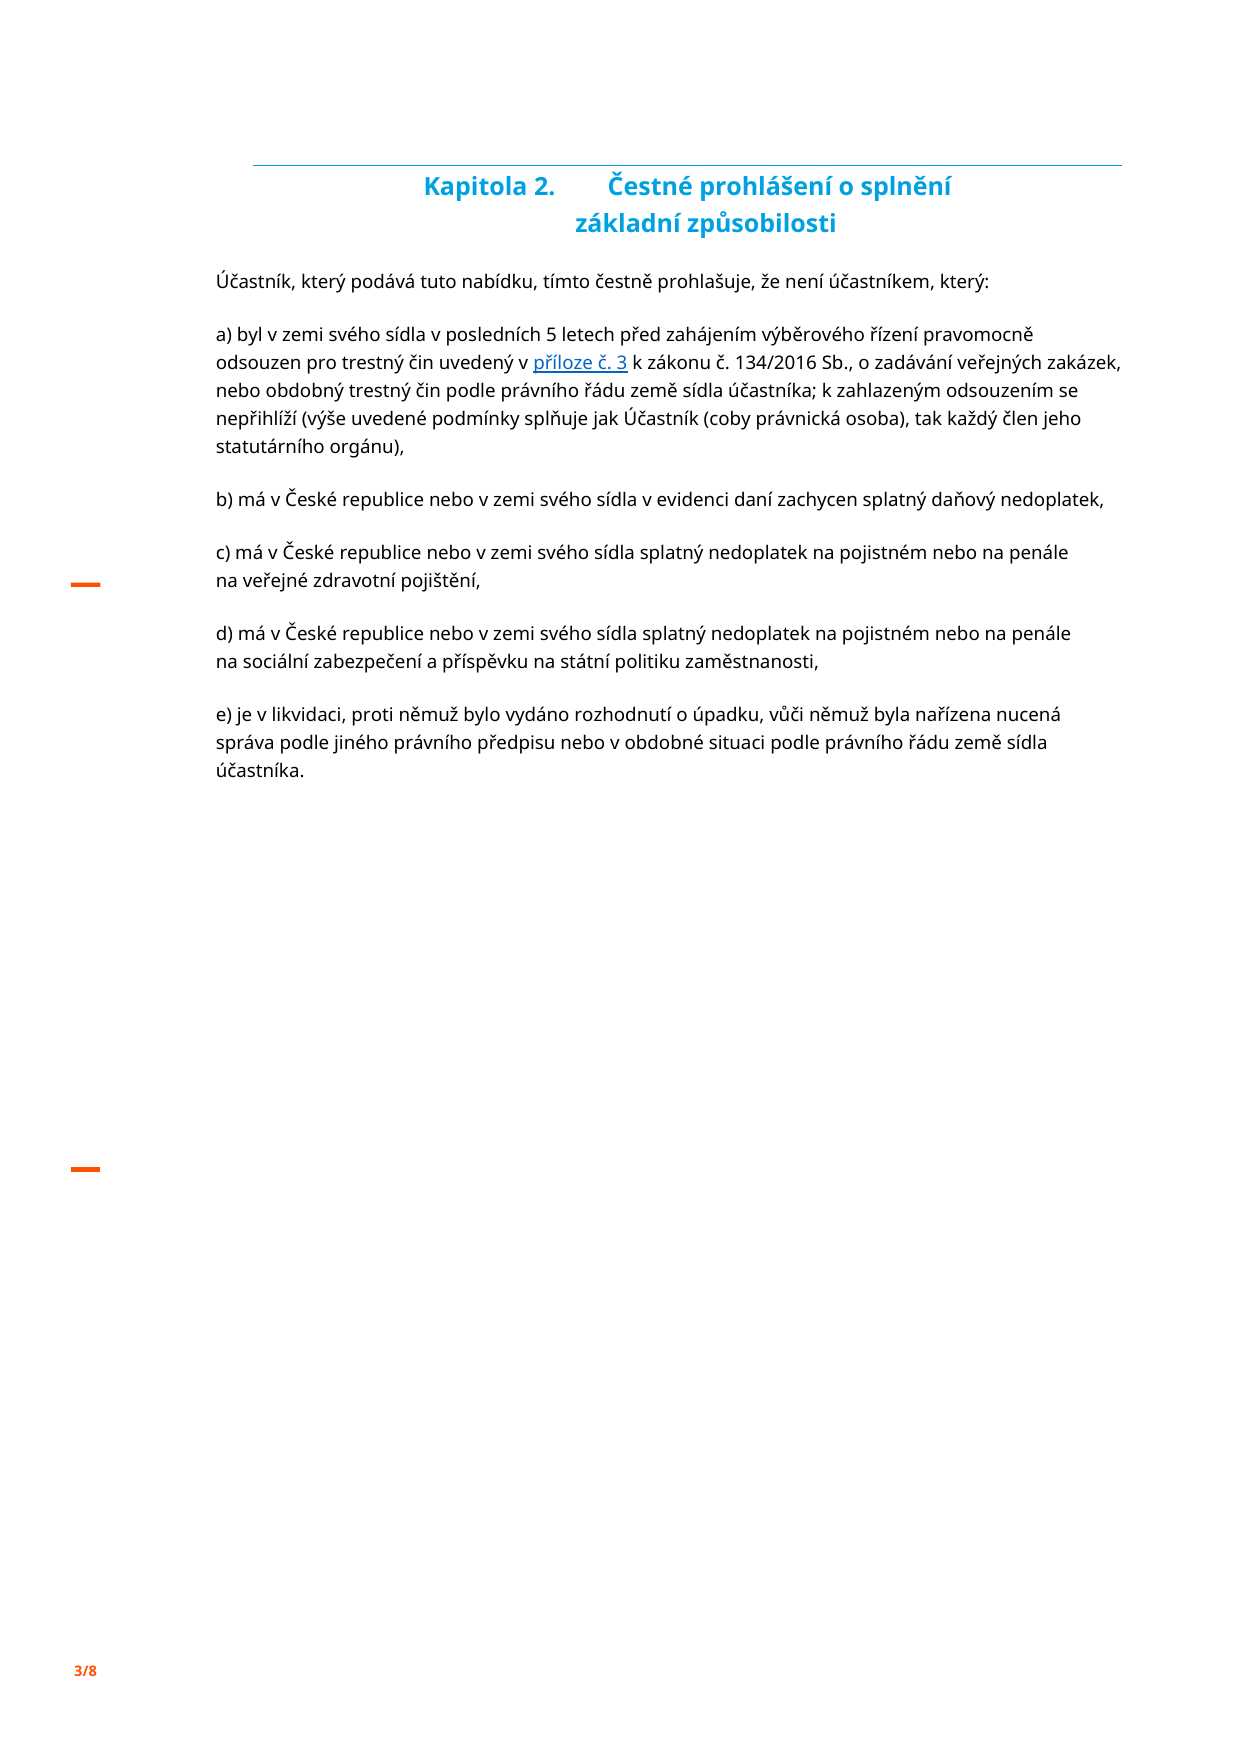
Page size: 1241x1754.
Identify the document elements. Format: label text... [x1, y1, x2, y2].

text Účastník, který podává tuto nabídku, tímto čestně prohlašuje, že není účastníkem, který: [216, 268, 1122, 294]
subtitle Čestné prohlášení o splnění základní způsobilosti [253, 166, 1122, 240]
text e) je v likvidaci, proti němuž bylo vydáno rozhodnutí o úpadku, vůči němuž byla nařízena nucená správa podle jiného právního předpisu nebo v obdobné situaci podle právního řádu země sídla účastníka. [216, 702, 1122, 783]
text a) byl v zemi svého sídla v posledních 5 letech před zahájením výběrového řízení pravomocně odsouzen pro trestný čin uvedený v příloze č. 3 k zákonu č. 134/2016 Sb., o zadávání veřejných zakázek, nebo obdobný trestný čin podle právního řádu země sídla účastníka; k zahlazeným odsouzením se nepřihlíží (výše uvedené podmínky splňuje jak Účastník (coby právnická osoba), tak každý člen jeho statutárního orgánu), [216, 321, 1122, 459]
text b) má v České republice nebo v zemi svého sídla v evidenci daní zachycen splatný daňový nedoplatek, [216, 486, 1122, 512]
text d) má v České republice nebo v zemi svého sídla splatný nedoplatek na pojistném nebo na penále na sociální zabezpečení a příspěvku na státní politiku zaměstnanosti, [216, 621, 1122, 674]
text c) má v České republice nebo v zemi svého sídla splatný nedoplatek na pojistném nebo na penále na veřejné zdravotní pojištění, [216, 539, 1122, 593]
